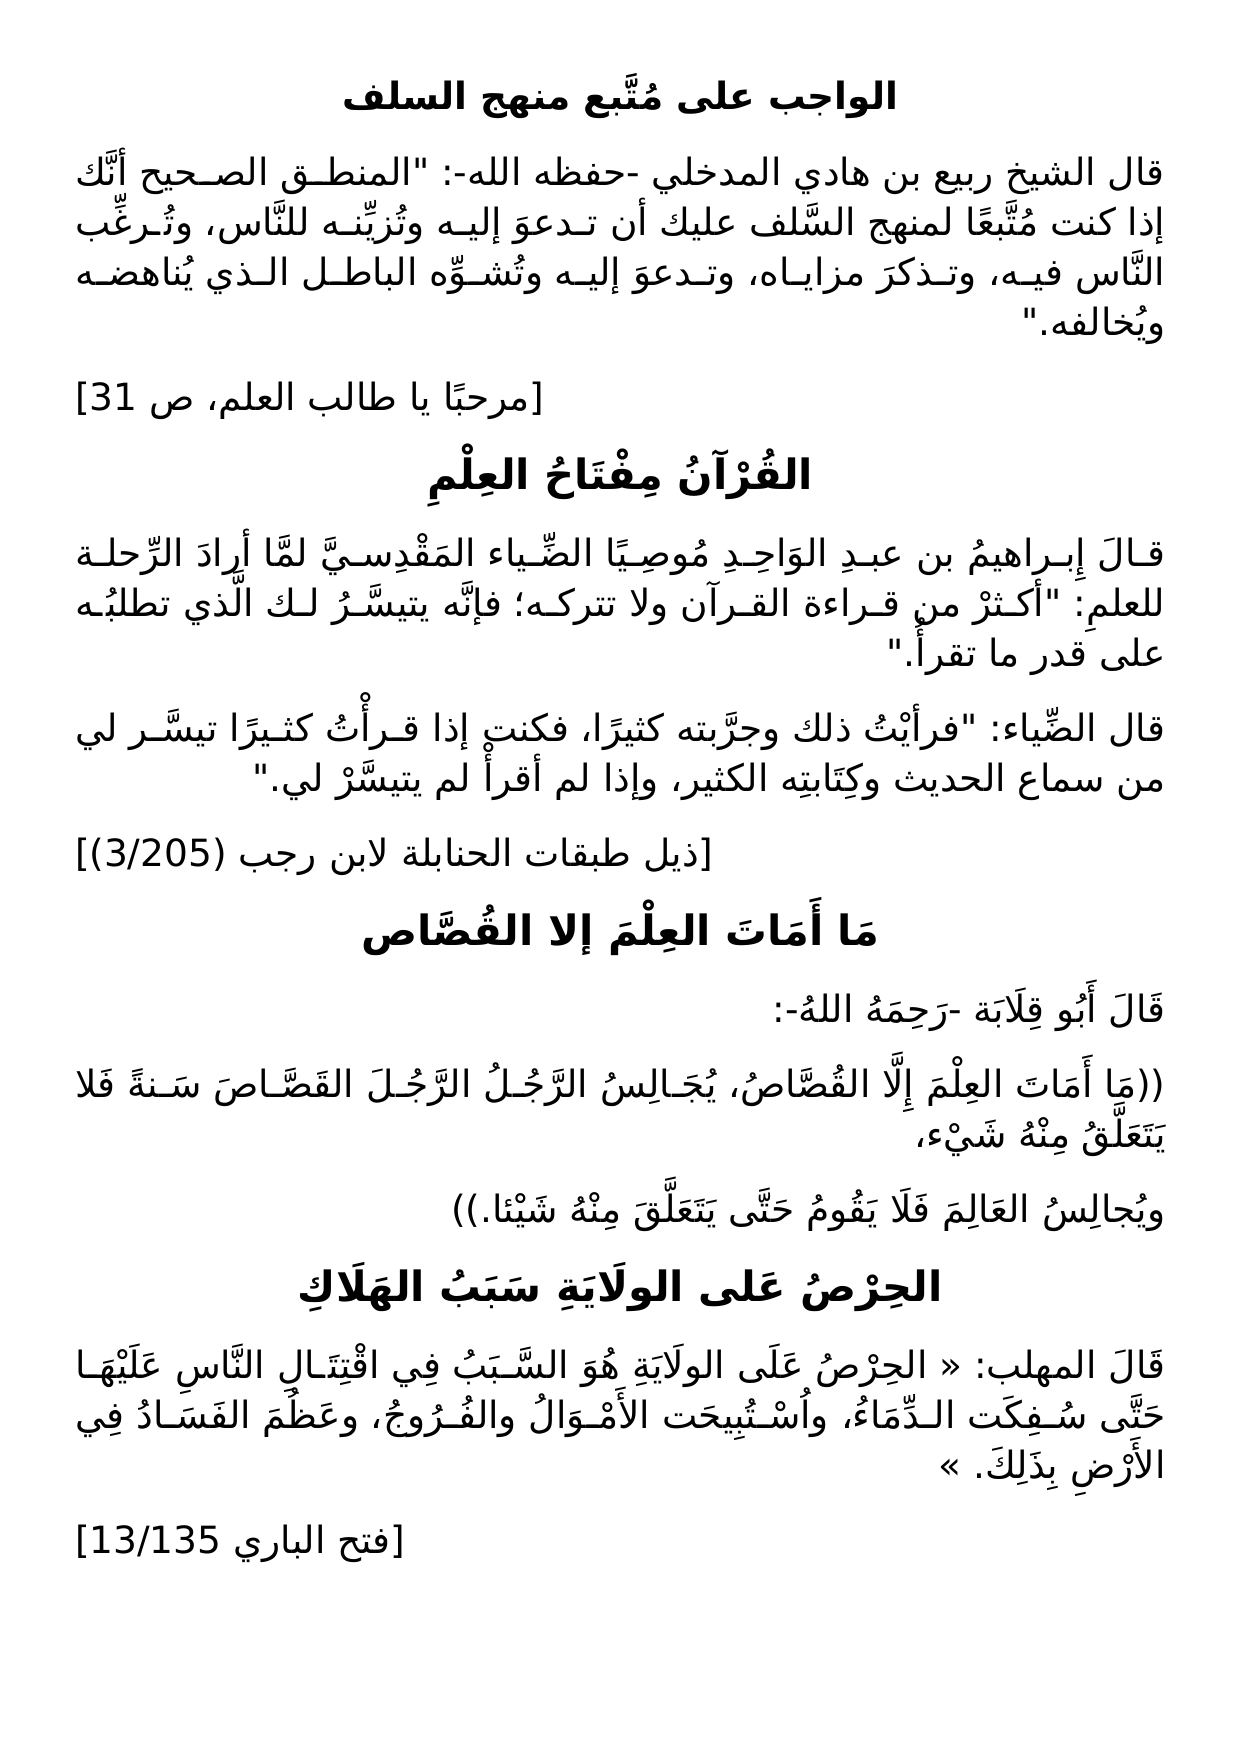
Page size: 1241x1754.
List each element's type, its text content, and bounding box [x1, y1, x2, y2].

text ((مَا أَمَاتَ العِلْمَ إِلَّا القُصَّاصُ، يُجَالِسُ الرَّجُلُ الرَّجُلَ القَصَّاصَ سَنةً فَلا يَتَعَلَّقُ مِنْهُ شَيْء، [75, 1063, 1165, 1157]
text الواجب على مُتَّبع منهج السلف [75, 75, 1165, 119]
text قَالَ أَبُو قِلَابَة -رَحِمَهُ اللهُ-: [75, 988, 1165, 1031]
text قَالَ المهلب: « الحِرْصُ عَلَى الولَايَةِ هُوَ السَّبَبُ فِي اقْتِتَالِ النَّاسِ عَلَيْهَا حَتَّى سُفِكَت الدِّمَاءُ، واُسْتُبِيحَت الأَمْوَالُ والفُرُوجُ، وعَظُمَ الفَسَادُ فِي الأَرْضِ بِذَلِكَ. » [75, 1344, 1165, 1488]
text القُرْآنُ مِفْتَاحُ العِلْمِ [75, 451, 1165, 499]
text الحِرْصُ عَلى الولَايَةِ سَبَبُ الهَلَاكِ [75, 1263, 1165, 1312]
text [ذيل طبقات الحنابلة لابن رجب (3/205)] [75, 832, 1165, 876]
text مَا أَمَاتَ العِلْمَ إلا القُصَّاص [75, 907, 1165, 956]
text قالَ إِبراهيمُ بن عبدِ الوَاحِدِ مُوصِيًا الضِّياء المَقْدِسيَّ لمَّا أرادَ الرِّحلة للعلمِ: "أكثرْ من قراءة القرآن ولا تتركه؛ فإنَّه يتيسَّرُ لك الَّذي تطلبُه على قدر ما تقرأُ." [75, 531, 1165, 675]
text ويُجالِسُ العَالِمَ فَلَا يَقُومُ حَتَّى يَتَعَلَّقَ مِنْهُ شَيْئا.)) [75, 1188, 1165, 1232]
text قال الضِّياء: "فرأيْتُ ذلك وجرَّبته كثيرًا، فكنت إذا قرأْتُ كثيرًا تيسَّر لي من سماع الحديث وكِتَابتِه الكثير، وإذا لم أقرأْ لم يتيسَّرْ لي." [75, 707, 1165, 800]
text قال الشيخ ربيع بن هادي المدخلي -حفظه الله-: "المنطق الصحيح أنَّك إذا كنت مُتَّبعًا لمنهج السَّلف عليك أن تدعوَ إليه وتُزيِّنه للنَّاس، وتُرغِّب النَّاس فيه، وتذكرَ مزاياه، وتدعوَ إليه وتُشوِّه الباطل الذي يُناهضه ويُخالفه." [75, 150, 1165, 344]
text [مرحبًا يا طالب العلم، ص 31] [75, 376, 1165, 419]
text [فتح الباري 13/135] [75, 1519, 1165, 1563]
